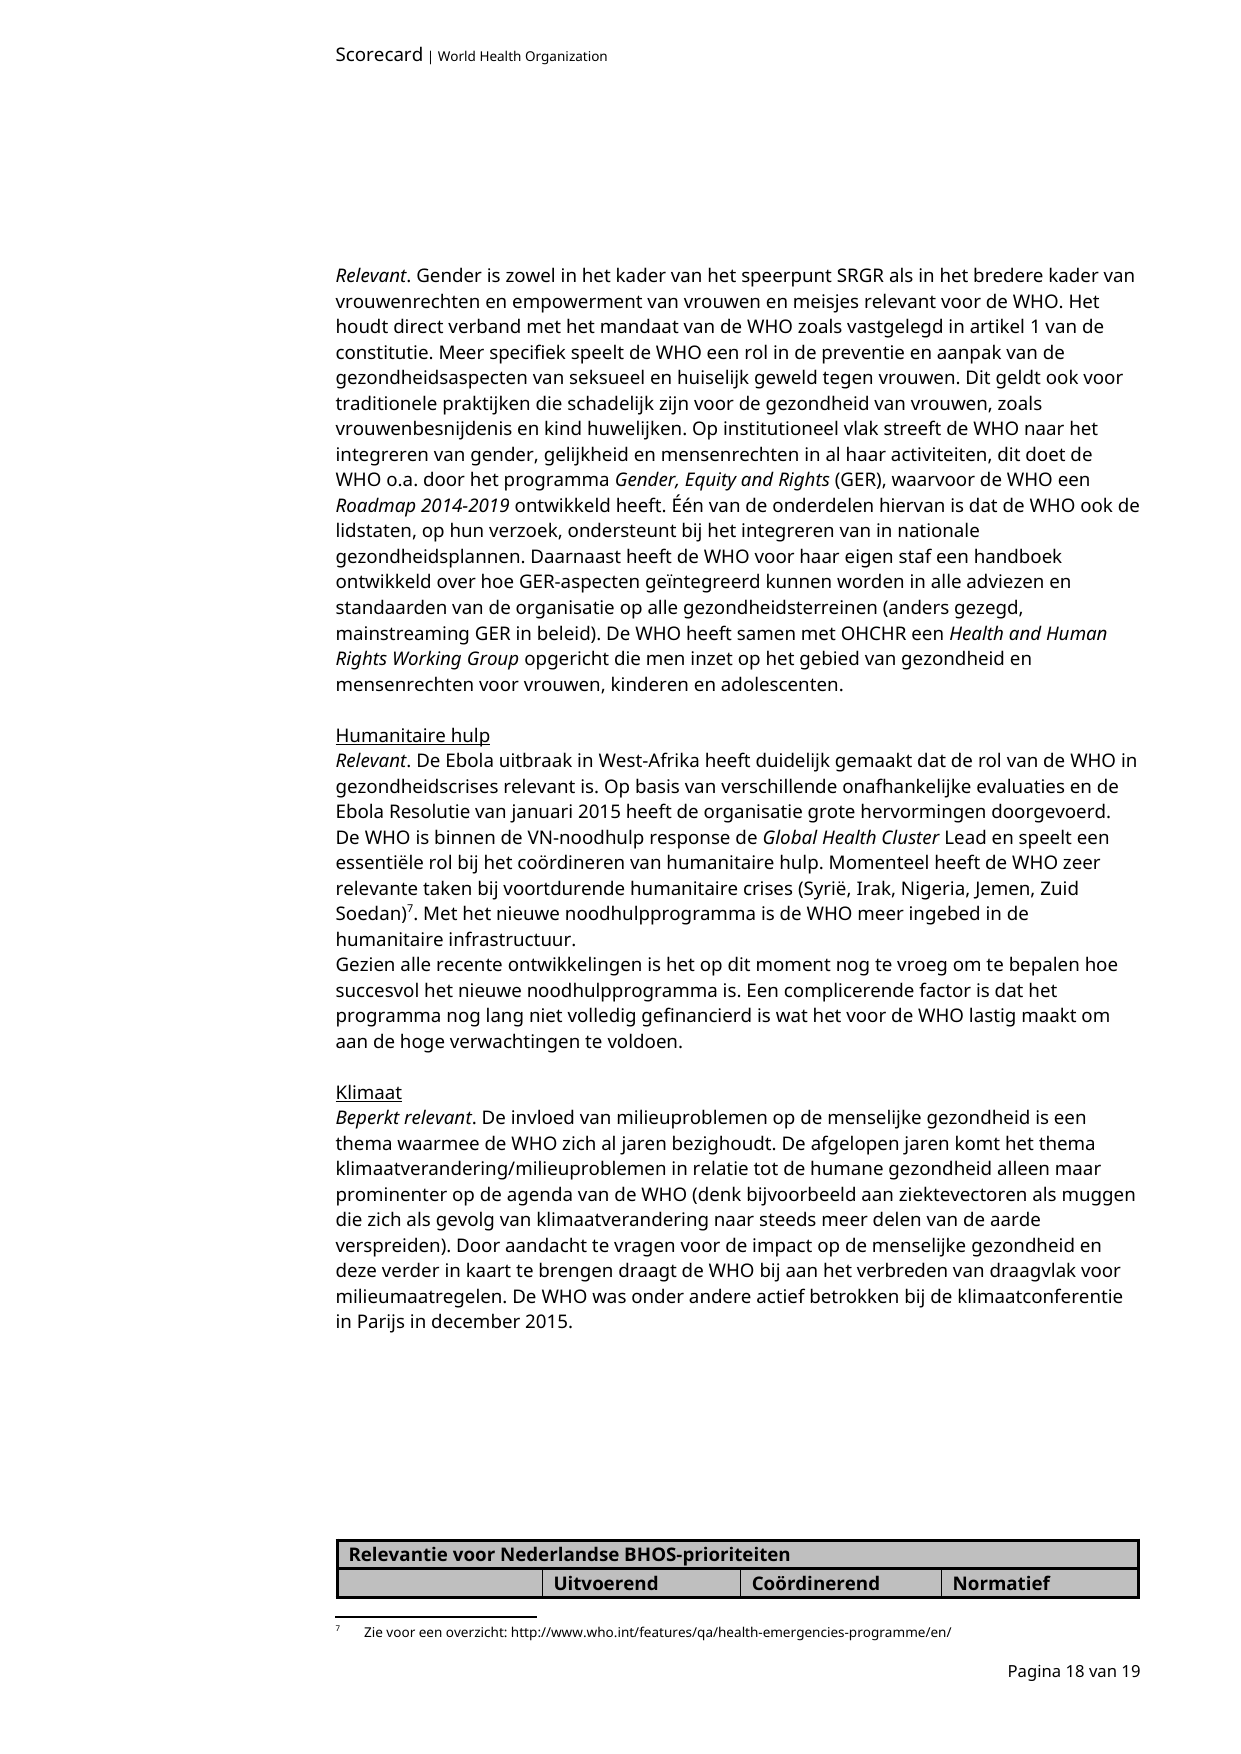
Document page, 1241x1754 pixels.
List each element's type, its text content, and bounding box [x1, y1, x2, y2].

table_cell [339, 1570, 542, 1596]
table_cell Uitvoerend [543, 1570, 740, 1596]
text Gezien alle recente ontwikkelingen is het op dit moment nog te vroeg om te bepalen hoe succesvol het nieuwe noodhulpprogramma is. Een complicerende factor is dat het programma nog lang niet volledig gefinancierd is wat het voor de WHO lastig maakt om aan de hoge verwachtingen te voldoen. [335, 952, 1140, 1054]
table_header Relevantie voor Nederlandse BHOS-prioriteiten [339, 1542, 1137, 1567]
table_cell Coördinerend [741, 1570, 941, 1596]
table_cell Normatief [942, 1570, 1137, 1596]
text Beperkt relevant. De invloed van milieuproblemen op de menselijke gezondheid is een thema waarmee de WHO zich al jaren bezighoudt. De afgelopen jaren komt het thema klimaatverandering/milieuproblemen in relatie tot de humane gezondheid alleen maar prominenter op de agenda van de WHO (denk bijvoorbeeld aan ziektevectoren als muggen die zich als gevolg van klimaatverandering naar steeds meer delen van de aarde verspreiden). Door aandacht te vragen voor de impact op de menselijke gezondheid en deze verder in kaart te brengen draagt de WHO bij aan het verbreden van draagvlak voor milieumaatregelen. De WHO was onder andere actief betrokken bij de klimaatconferentie in Parijs in december 2015. [335, 1105, 1140, 1334]
text Humanitaire hulp Relevant. De Ebola uitbraak in West-Afrika heeft duidelijk gemaakt dat de rol van de WHO in gezondheidscrises relevant is. Op basis van verschillende onafhankelijke evaluaties en de Ebola Resolutie van januari 2015 heeft de organisatie grote hervormingen doorgevoerd. De WHO is binnen de VN-noodhulp response de Global Health Cluster Lead en speelt een essentiële rol bij het coördineren van humanitaire hulp. Momenteel heeft de WHO zeer relevante taken bij voortdurende humanitaire crises (Syrië, Irak, Nigeria, Jemen, Zuid Soedan). Met het nieuwe noodhulpprogramma is de WHO meer ingebed in de humanitaire infrastructuur. [335, 696, 1140, 952]
text Klimaat [335, 1079, 1140, 1105]
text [335, 262, 1140, 696]
